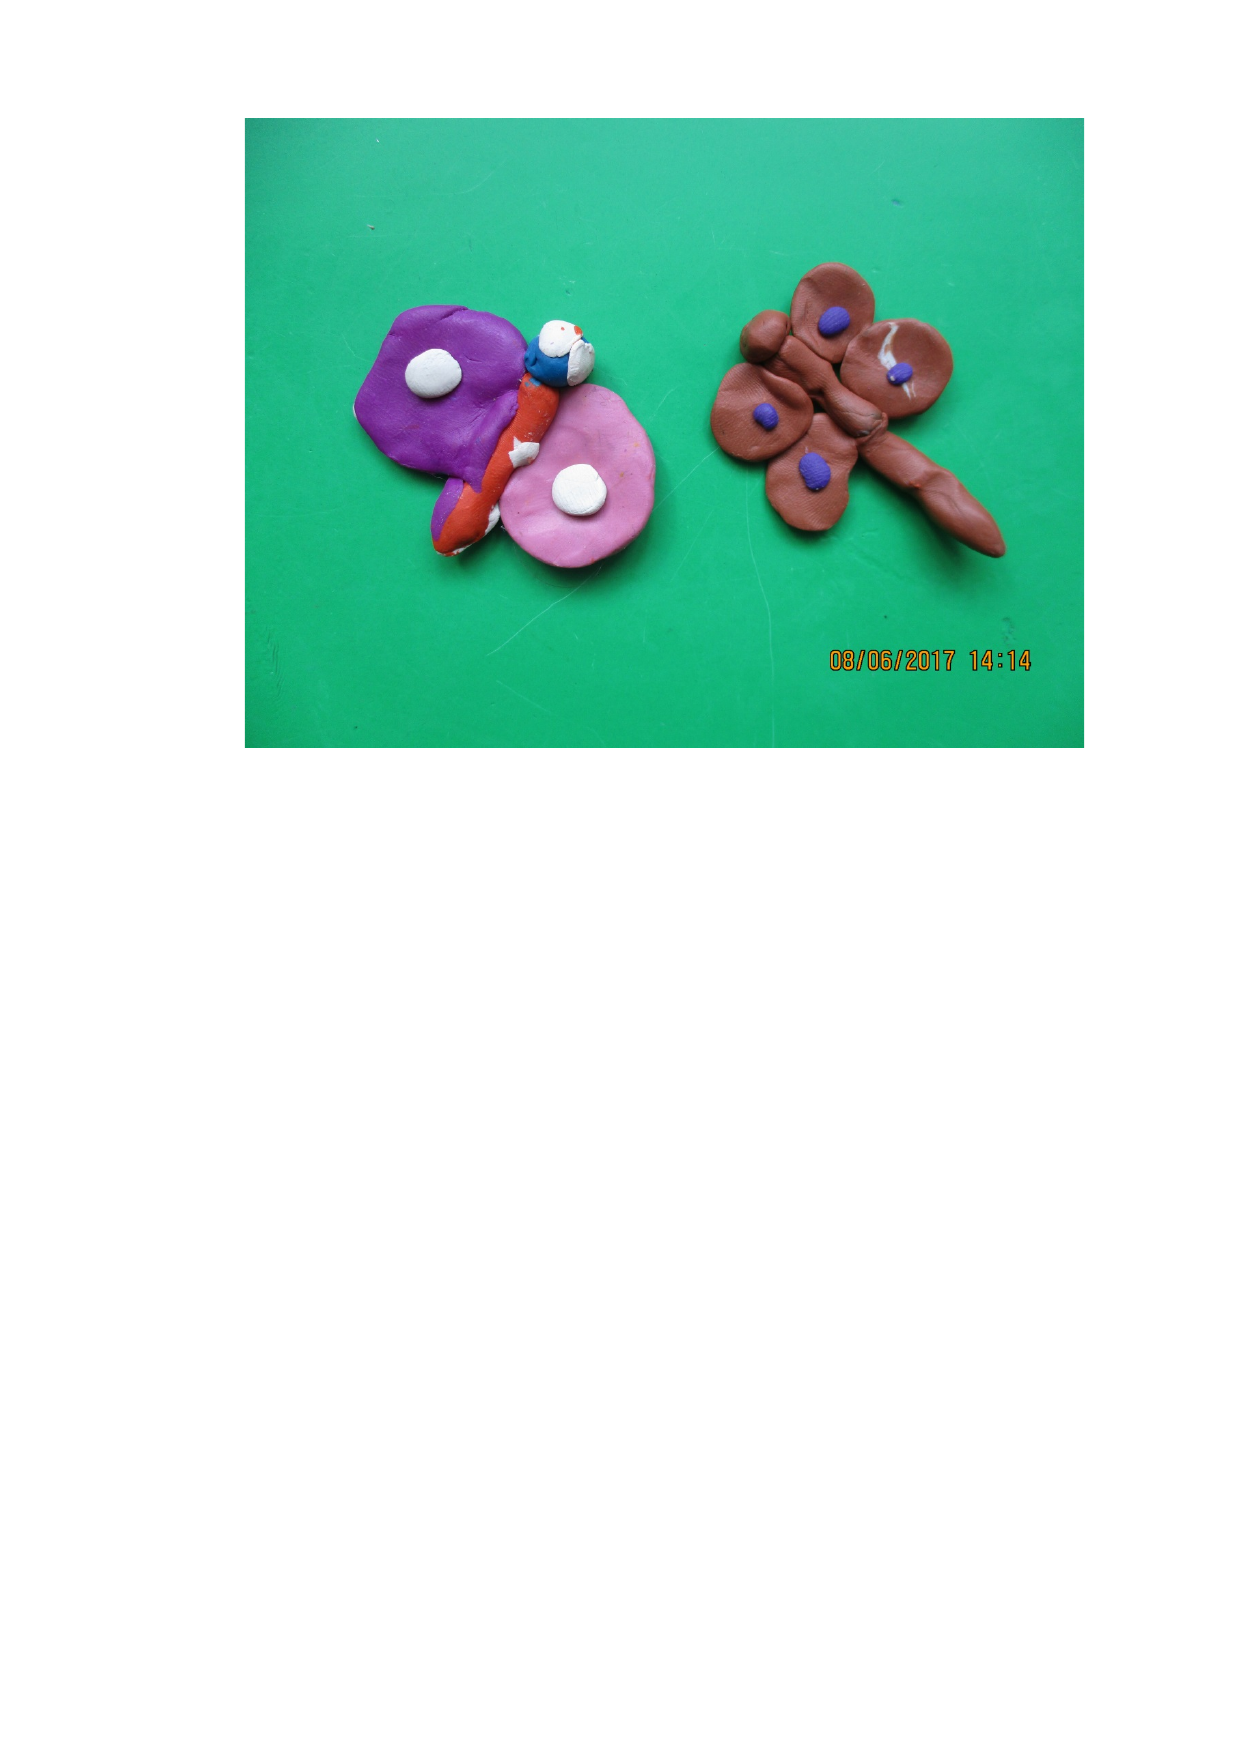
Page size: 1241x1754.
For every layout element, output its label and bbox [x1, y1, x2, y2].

picture [244, 118, 1085, 748]
